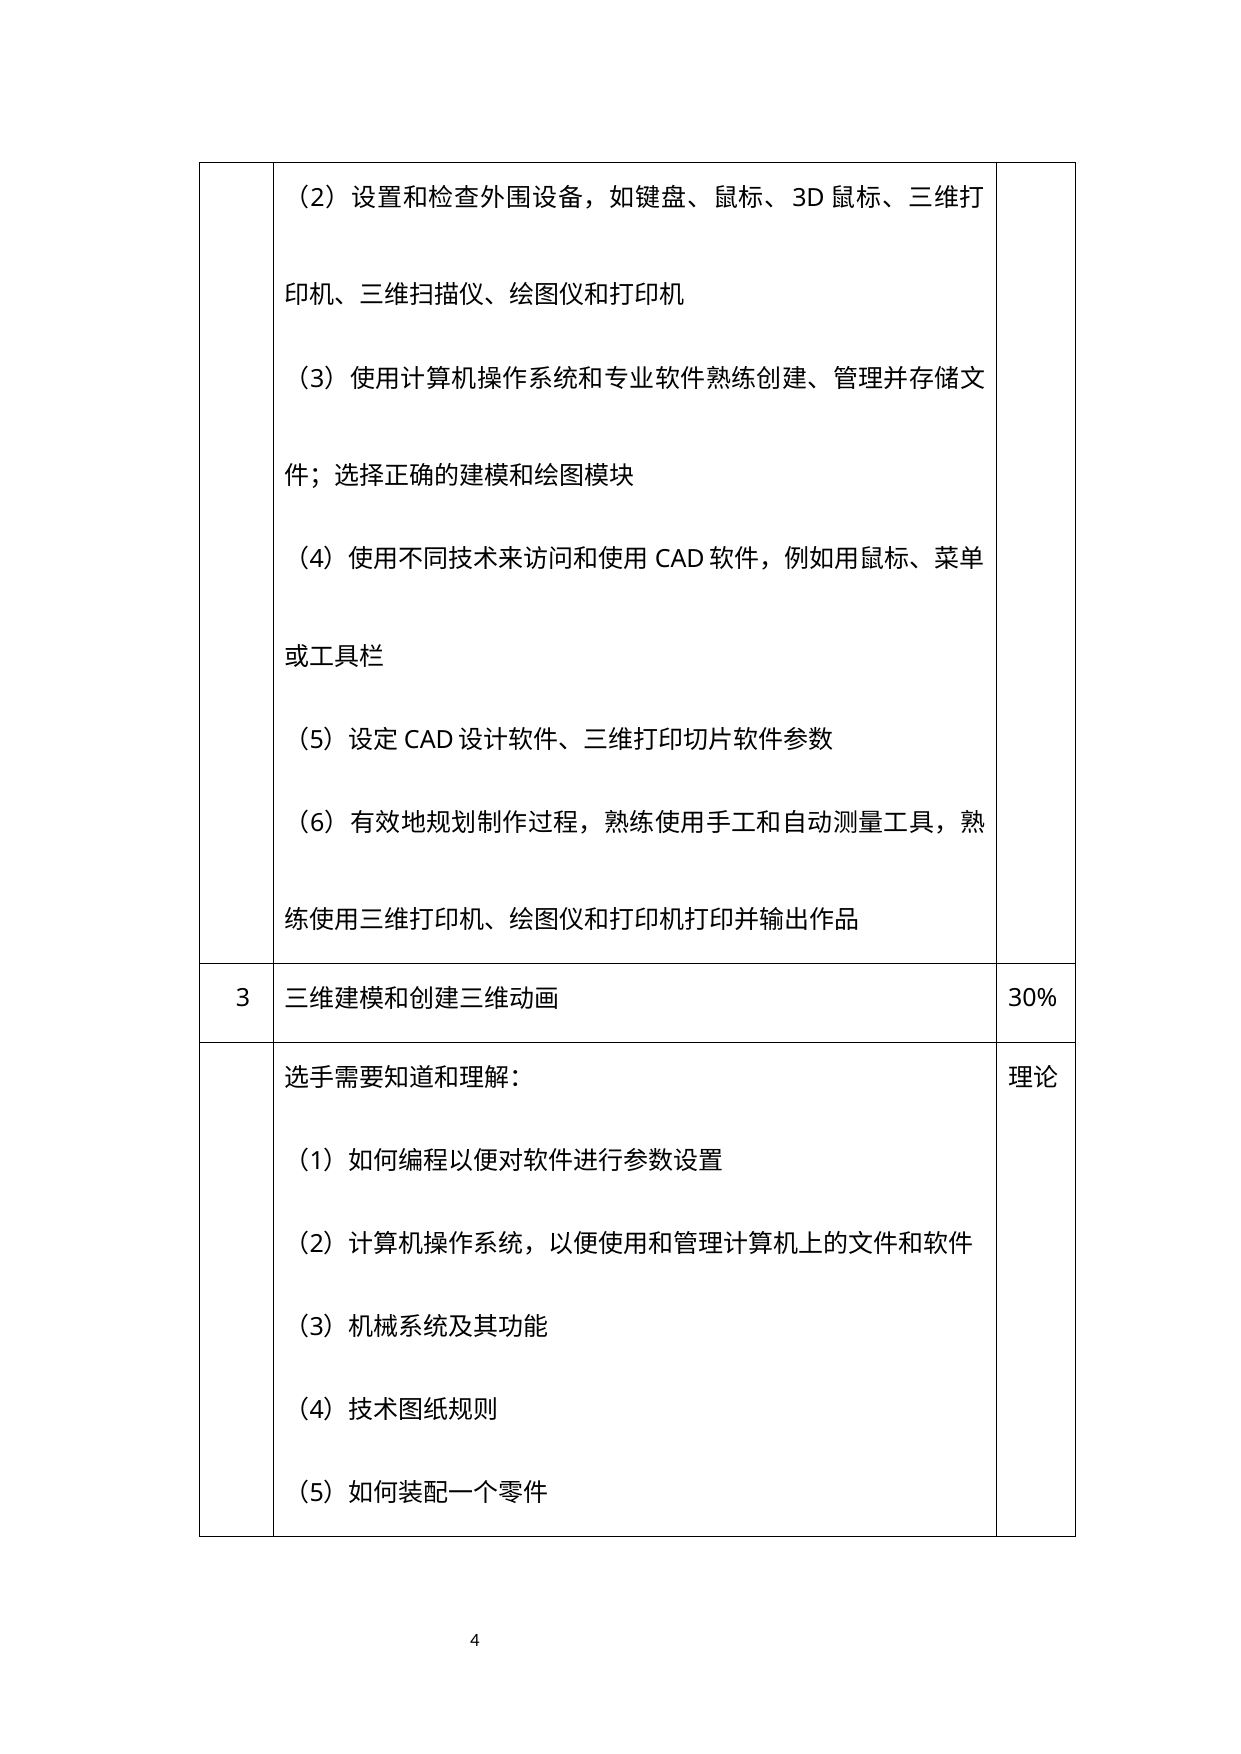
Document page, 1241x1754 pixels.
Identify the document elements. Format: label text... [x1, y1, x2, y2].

table_cell [200, 1043, 273, 1536]
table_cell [274, 163, 996, 963]
table_cell 理论 [997, 1043, 1075, 1536]
table_cell 三维建模和创建三维动画 [274, 964, 996, 1042]
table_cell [274, 1043, 996, 1536]
table_cell 实操 [997, 163, 1075, 963]
table_cell 3 [200, 964, 273, 1042]
table_cell [200, 163, 273, 963]
table_cell 30% [997, 964, 1075, 1042]
